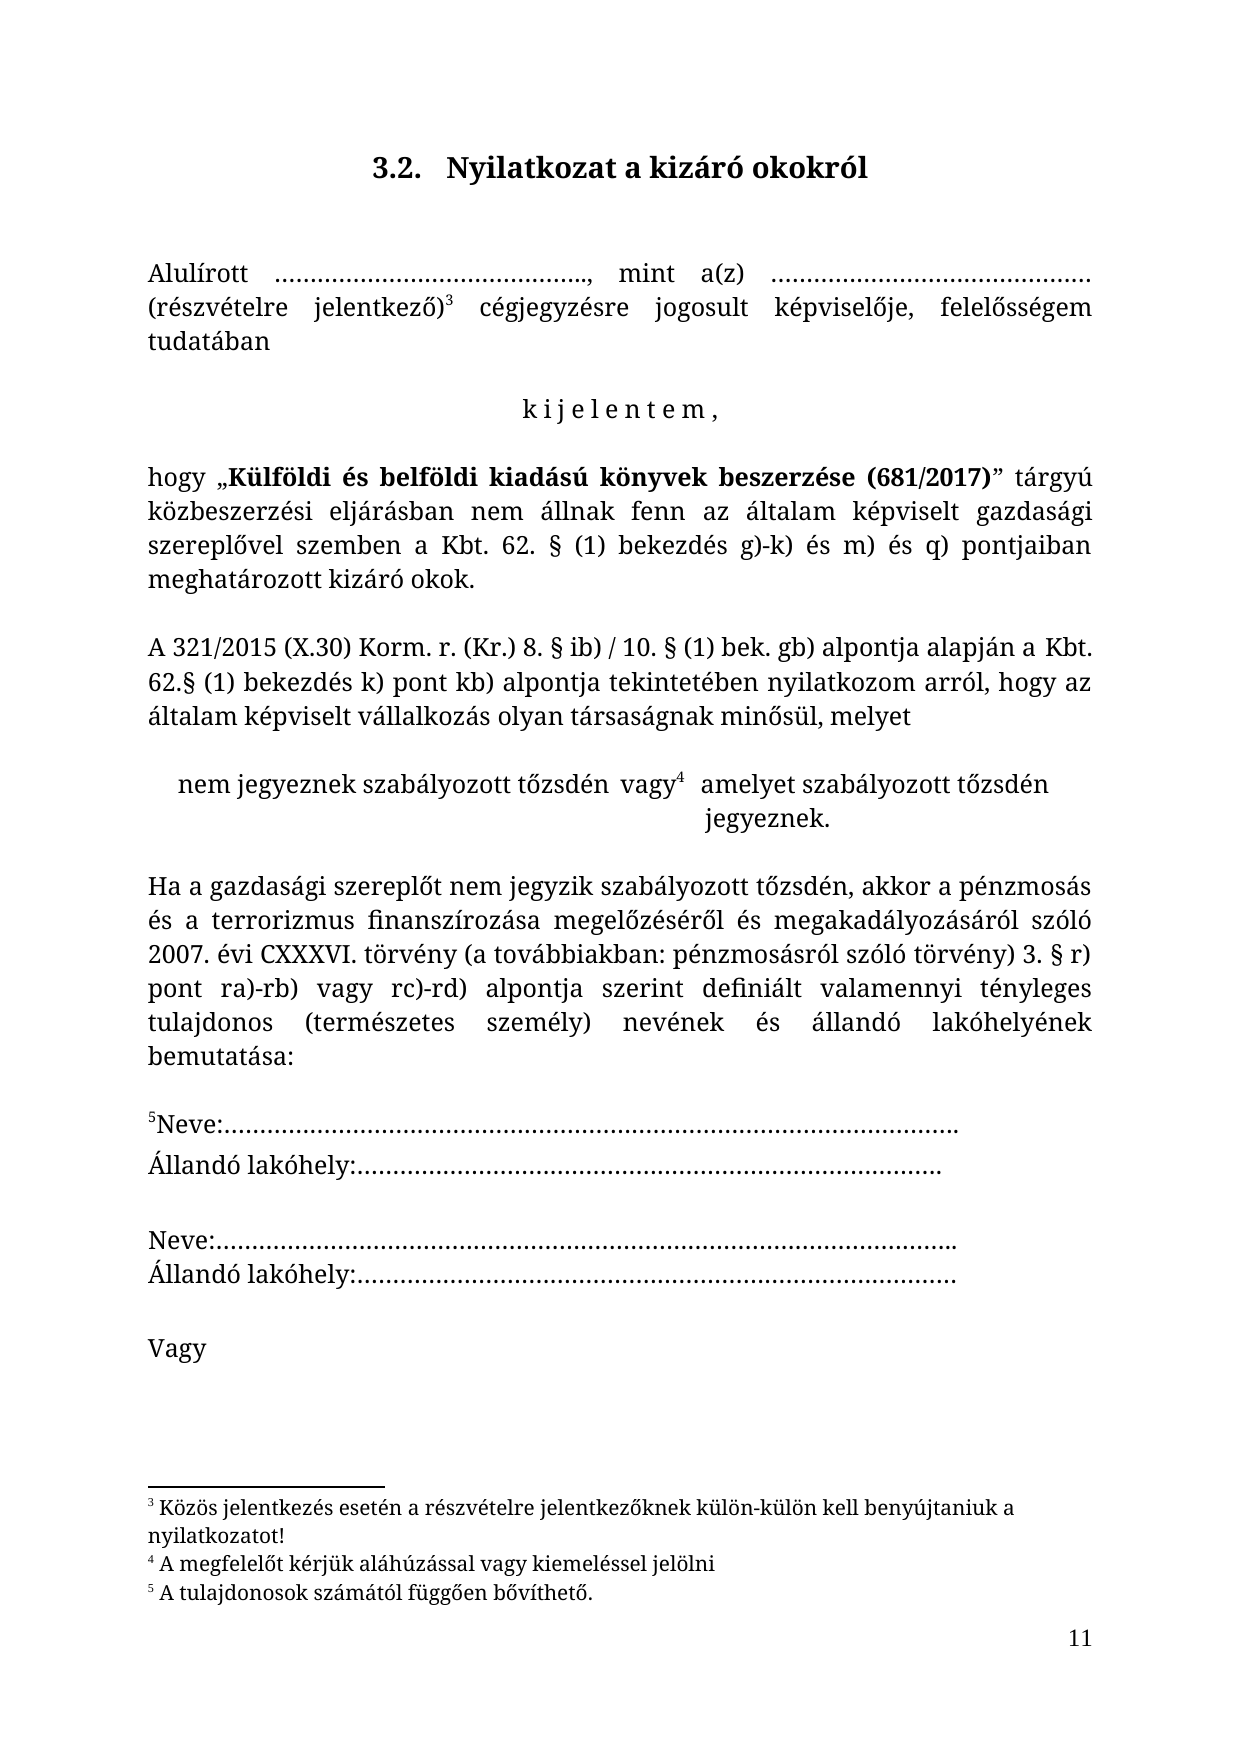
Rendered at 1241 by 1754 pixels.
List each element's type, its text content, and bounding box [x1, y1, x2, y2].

text Alulírott …………………………………….., mint a(z) ……………………………………… (részvételre jelentkező) cégjegyzésre jogosult képviselője, felelősségem tudatában [148, 255, 1093, 358]
text nem jegyeznek szabályozott tőzsdén vagy amelyet szabályozott tőzsdén jegyeznek. [148, 766, 1093, 834]
text Vagy [148, 1331, 1093, 1365]
text A 321/2015 (X.30) Korm. r. (Kr.) 8. § ib) / 10. § (1) bek. gb) alpontja alapján a Kbt. 62.§ (1) bekezdés k) pont kb) alpontja tekintetében nyilatkozom arról, hogy az általam képviselt vállalkozás olyan társaságnak minősül, melyet [148, 630, 1093, 732]
table_cell Neve:………………………………………………………………………………………….. [141, 1188, 1080, 1256]
text hogy „Külföldi és belföldi kiadású könyvek beszerzése (681/2017)” tárgyú közbeszerzési eljárásban nem állnak fenn az általam képviselt gazdasági szereplővel szemben a Kbt. 62. § (1) bekezdés g)-k) és m) és q) pontjaiban meghatározott kizáró okok. [148, 460, 1093, 596]
text Ha a gazdasági szereplőt nem jegyzik szabályozott tőzsdén, akkor a pénzmosás és a terrorizmus finanszírozása megelőzéséről és megakadályozásáról szóló 2007. évi CXXXVI. törvény (a továbbiakban: pénzmosásról szóló törvény) 3. § r) pont ra)-rb) vagy rc)-rd) alpontja szerint definiált valamennyi tényleges tulajdonos (természetes személy) nevének és állandó lakóhelyének bemutatása: [148, 868, 1093, 1073]
table_cell Állandó lakóhely:………………………………………………………………………… [141, 1256, 1080, 1297]
table_cell Állandó lakóhely:………………………………………………………………………. [141, 1148, 1080, 1188]
text kijelentem, [148, 392, 1093, 426]
table_header Neve:…………………………………………………………………………………………. [141, 1107, 1080, 1148]
subtitle Nyilatkozat a kizáró okokról [148, 148, 1093, 187]
